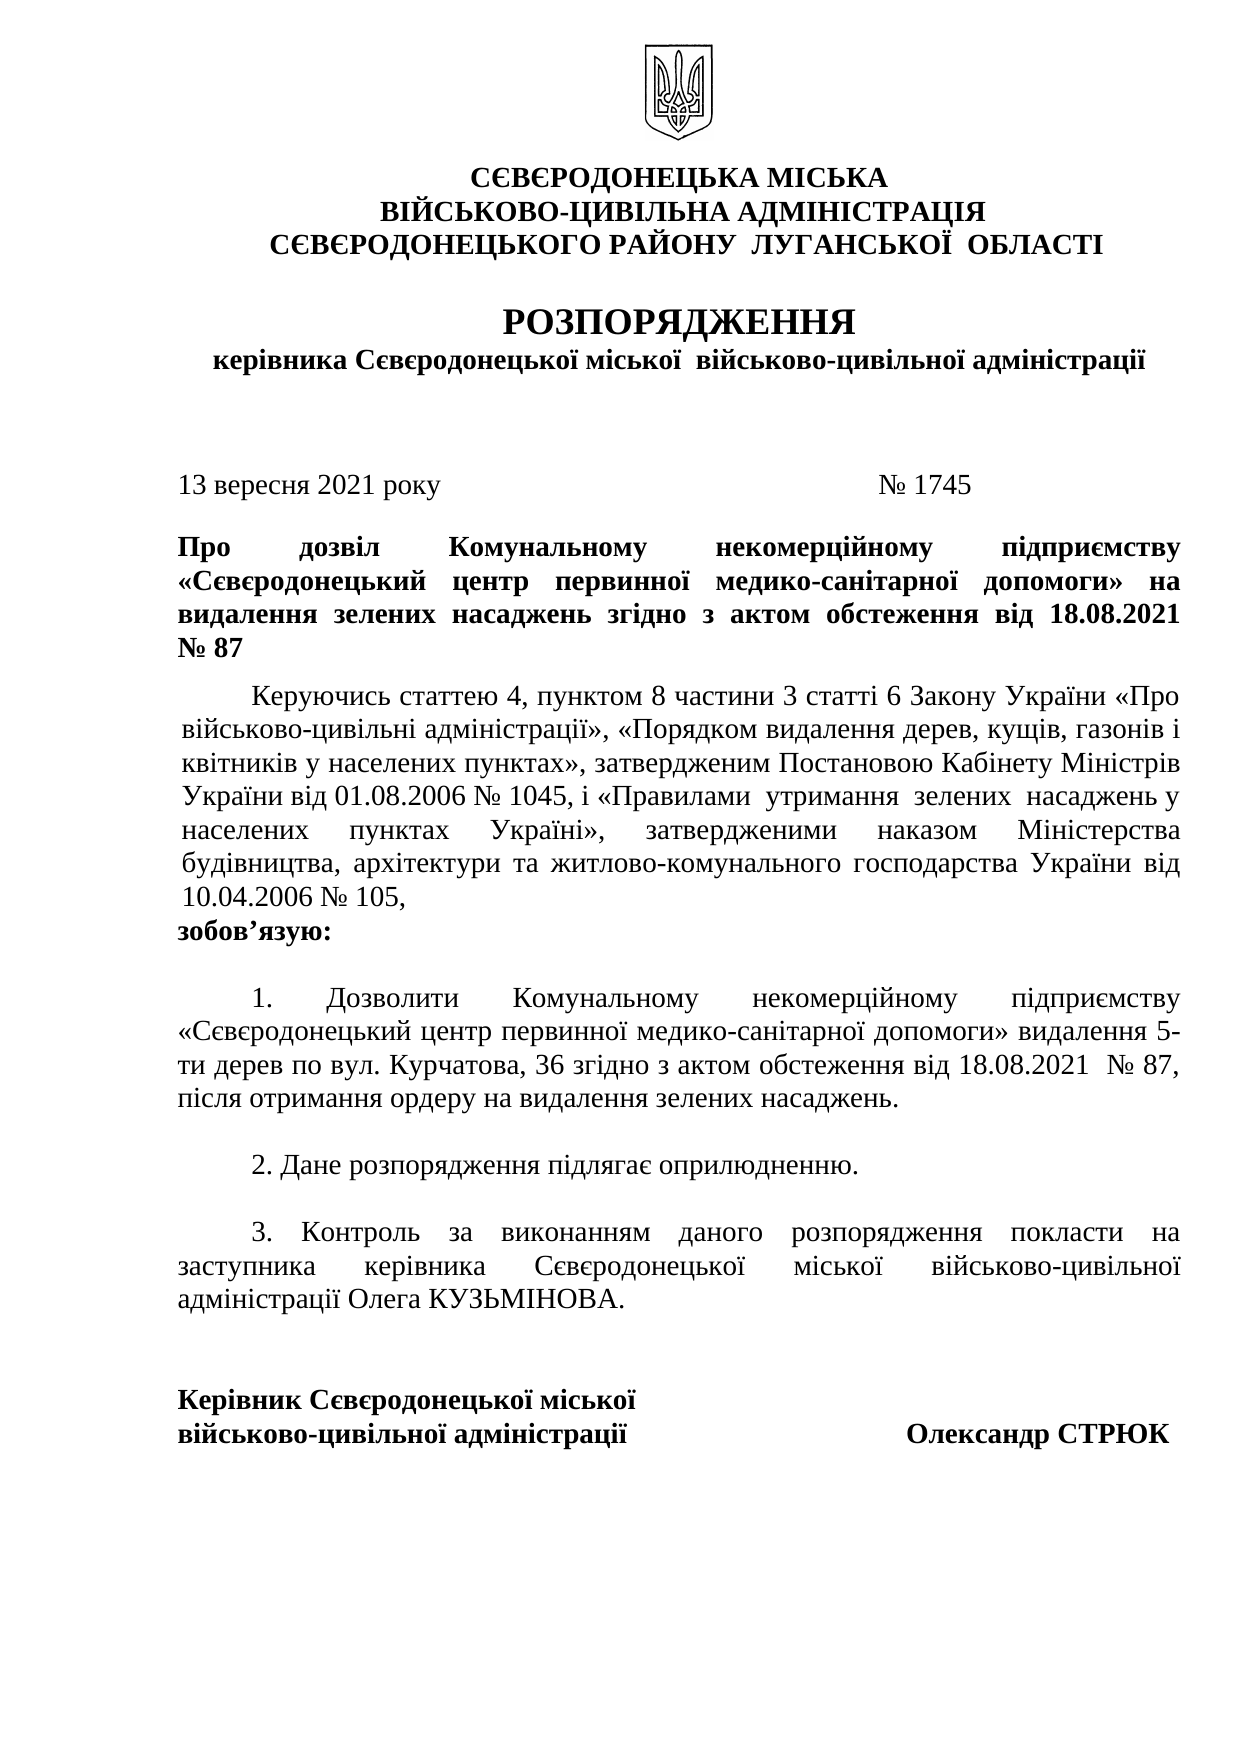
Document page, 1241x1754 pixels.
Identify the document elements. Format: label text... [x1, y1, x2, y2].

title РОЗПОРЯДЖЕННЯ [177, 299, 1181, 342]
text 13 вересня 2021 року № 1745 [177, 467, 1181, 500]
text СЄВЄРОДОНЕЦЬКОГО РАЙОНУ ЛУГАНСЬКОЇ ОБЛАСТІ [177, 227, 1181, 261]
text Керівник Сєвєродонецької міської [177, 1382, 1181, 1416]
text 3. Контроль за виконанням даного розпорядження покласти на заступника керівника Сєвєродонецької міської військово-цивільної адміністрації Олега КУЗЬМІНОВА. [177, 1214, 1181, 1315]
text військово-цивільної адміністрації Олександр СТРЮК [177, 1416, 1181, 1449]
text Керуючись статтею 4, пунктом 8 частини 3 статті 6 Закону України «Про військово-цивільні адміністрації», «Порядком видалення дерев, кущів, газонів і квітників у населених пунктах», затвердженим Постановою Кабінету Міністрів України від 01.08.2006 № 1045, і «Правилами утримання зелених насаджень у населених пунктах Україні», затвердженими наказом Міністерства будівництва, архітектури та житлово-комунального господарства України від 10.04.2006 № 105, [181, 678, 1181, 913]
text СЄВЄРОДОНЕЦЬКА МІСЬКА [177, 160, 1181, 194]
text зобов’язую: [177, 913, 1181, 946]
text 2. Дане розпорядження підлягає оприлюдненню. [177, 1147, 1181, 1181]
text 1. Дозволити Комунальному некомерційному підприємству «Сєвєродонецький центр первинної медико-санітарної допомоги» видалення 5-ти дерев по вул. Курчатова, 36 згідно з актом обстеження від 18.08.2021 № 87, після отримання ордеру на видалення зелених насаджень. [177, 980, 1181, 1114]
text керівника Сєвєродонецької міської військово-цивільної адміністрації [177, 342, 1181, 376]
text ВІЙСЬКОВО-ЦИВІЛЬНА АДМІНІСТРАЦІЯ [177, 194, 1181, 227]
subtitle Про дозвіл Комунальному некомерційному підприємству «Сєвєродонецький центр первинної медико-санітарної допомоги» на видалення зелених насаджень згідно з актом обстеження від 18.08.2021 № 87 [177, 529, 1181, 663]
